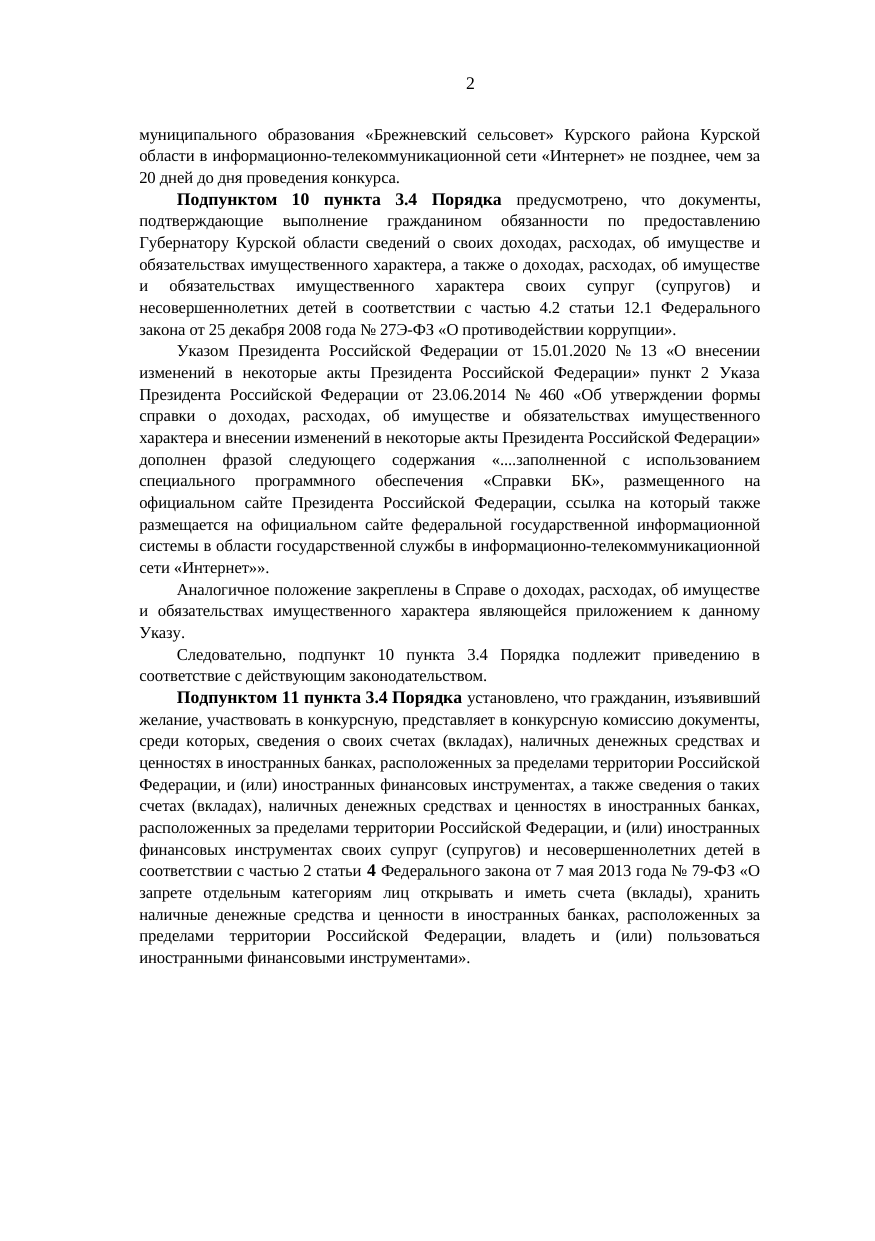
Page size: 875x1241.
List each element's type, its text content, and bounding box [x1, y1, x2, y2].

text Указом Президента Российской Федерации от 15.01.2020 № 13 «О внесении изменений в некоторые акты Президента Российской Федерации» пункт 2 Указа Президента Российской Федерации от 23.06.2014 № 460 «Об утверждении формы справки о доходах, расходах, об имуществе и обязательствах имущественного характера и внесении изменений в некоторые акты Президента Российской Федерации» дополнен фразой следующего содержания «....заполненной с использованием специального программного обеспечения «Справки БК», размещенного на официальном сайте Президента Российской Федерации, ссылка на который также размещается на официальном сайте федеральной государственной информационной системы в области государственной службы в информационно-телекоммуникационной сети «Интернет»». [139, 339, 761, 578]
text муниципального образования «Брежневский сельсовет» Курского района Курской области в информационно-телекоммуникационной сети «Интернет» не позднее, чем за 20 дней до дня проведения конкурса. [139, 123, 761, 188]
text Аналогичное положение закреплены в Справе о доходах, расходах, об имуществе и обязательствах имущественного характера являющейся приложением к данному Указу. [139, 578, 761, 643]
text Подпунктом 10 пункта 3.4 Порядка предусмотрено, что документы, подтверждающие выполнение гражданином обязанности по предоставлению Губернатору Курской области сведений о своих доходах, расходах, об имуществе и обязательствах имущественного характера, а также о доходах, расходах, об имуществе и обязательствах имущественного характера своих супруг (супругов) и несовершеннолетних детей в соответствии с частью 4.2 статьи 12.1 Федерального закона от 25 декабря 2008 года № 27Э-ФЗ «О противодействии коррупции». [139, 188, 761, 339]
text Подпунктом 11 пункта 3.4 Порядка установлено, что гражданин, изъявивший желание, участвовать в конкурсную, представляет в конкурсную комиссию документы, среди которых, сведения о своих счетах (вкладах), наличных денежных средствах и ценностях в иностранных банках, расположенных за пределами территории Российской Федерации, и (или) иностранных финансовых инструментах, а также сведения о таких счетах (вкладах), наличных денежных средствах и ценностях в иностранных банках, расположенных за пределами территории Российской Федерации, и (или) иностранных финансовых инструментах своих супруг (супругов) и несовершеннолетних детей в соответствии с частью 2 статьи 4 Федерального закона от 7 мая 2013 года № 79-ФЗ «О запрете отдельным категориям лиц открывать и иметь счета (вклады), хранить наличные денежные средства и ценности в иностранных банках, расположенных за пределами территории Российской Федерации, владеть и (или) пользоваться иностранными финансовыми инструментами». [139, 686, 761, 968]
text Следовательно, подпункт 10 пункта 3.4 Порядка подлежит приведению в соответствие с действующим законодательством. [139, 643, 761, 686]
